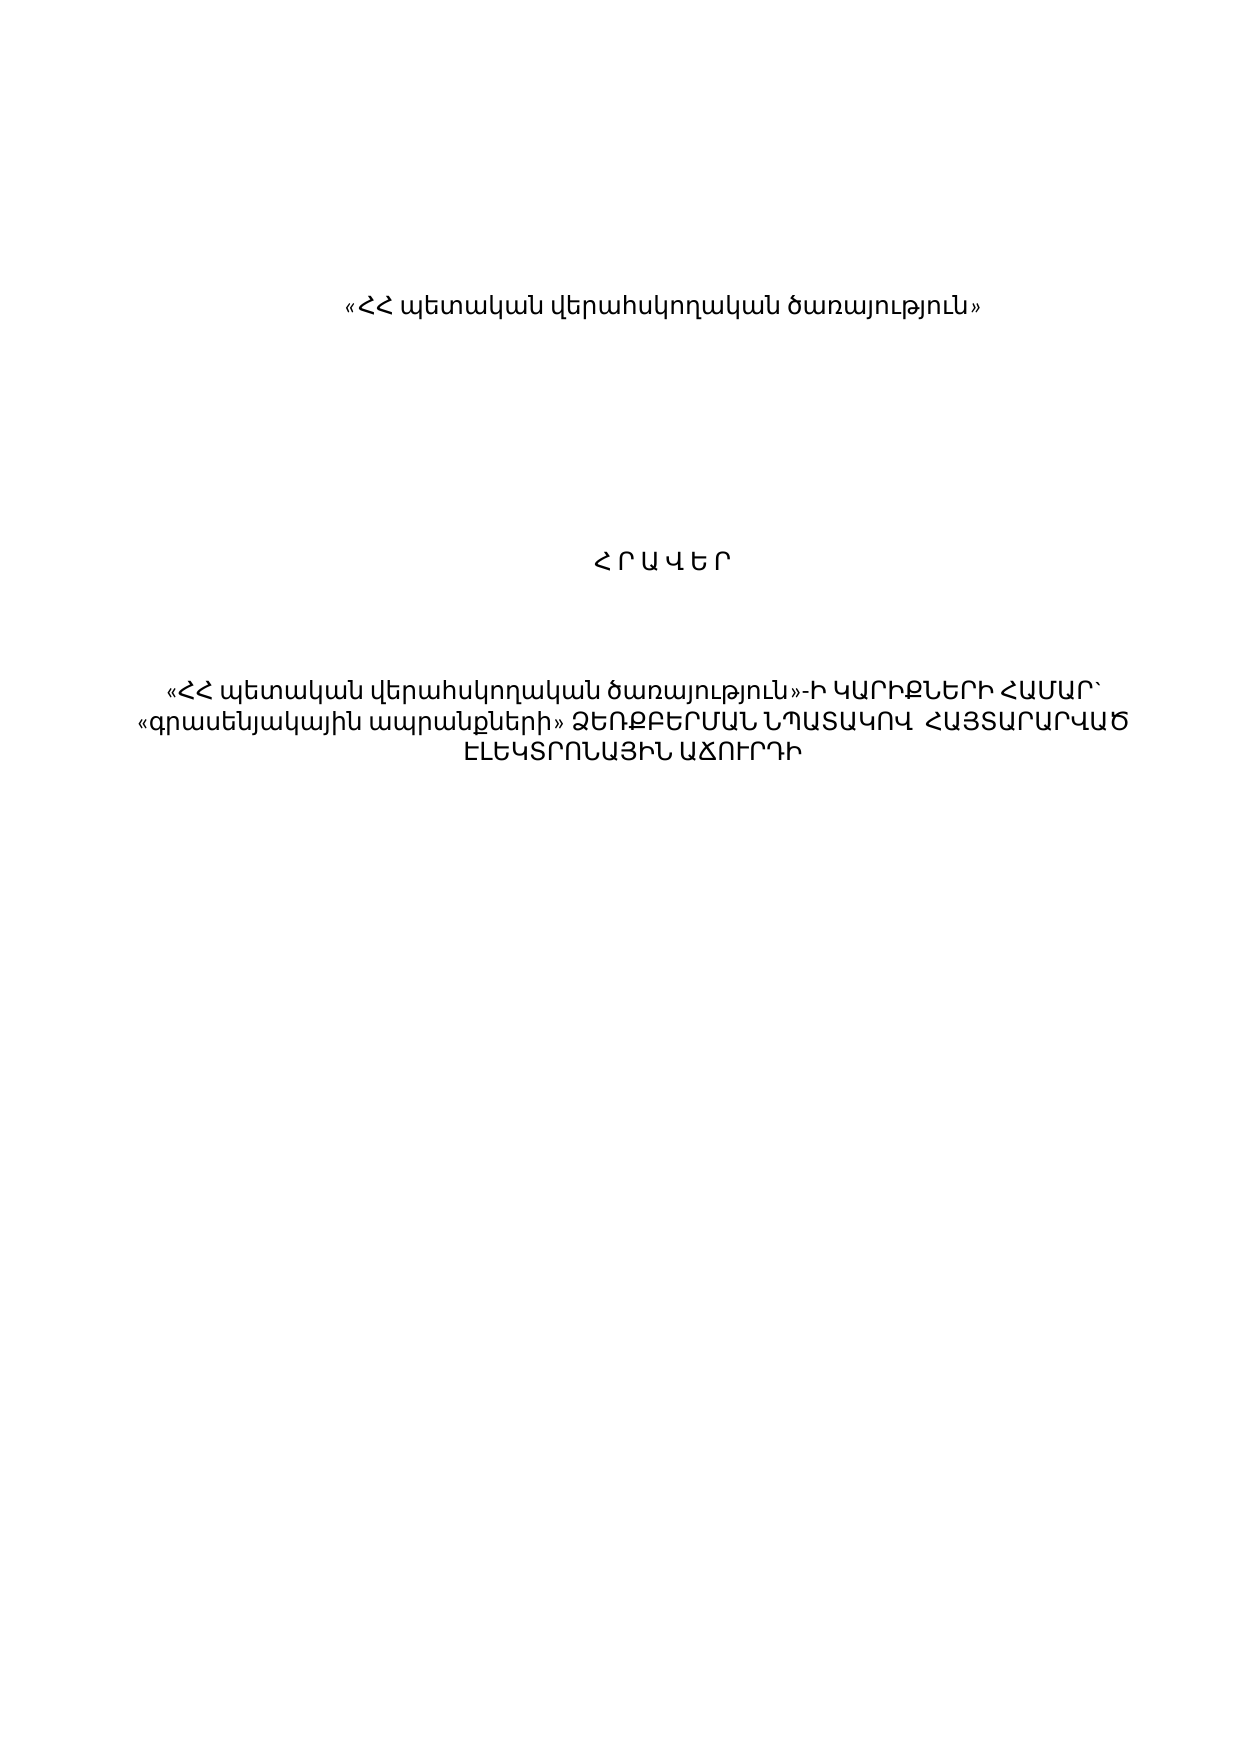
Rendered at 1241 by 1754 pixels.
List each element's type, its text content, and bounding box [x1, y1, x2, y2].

text «ՀՀ պետական վերահսկողական ծառայություն»-Ի ԿԱՐԻՔՆԵՐԻ ՀԱՄԱՐ` «գրասենյակային ապրանքների» ՁԵՌՔԲԵՐՄԱՆ ՆՊԱՏԱԿՈՎ ՀԱՅՏԱՐԱՐՎԱԾ ԷԼԵԿՏՐՈՆԱՅԻՆ ԱՃՈՒՐԴԻ [94, 676, 1172, 767]
text Հ Ր Ա Վ Ե Ր [94, 546, 1172, 577]
text « ՀՀ պետական վերահսկողական ծառայություն» [94, 290, 1172, 321]
